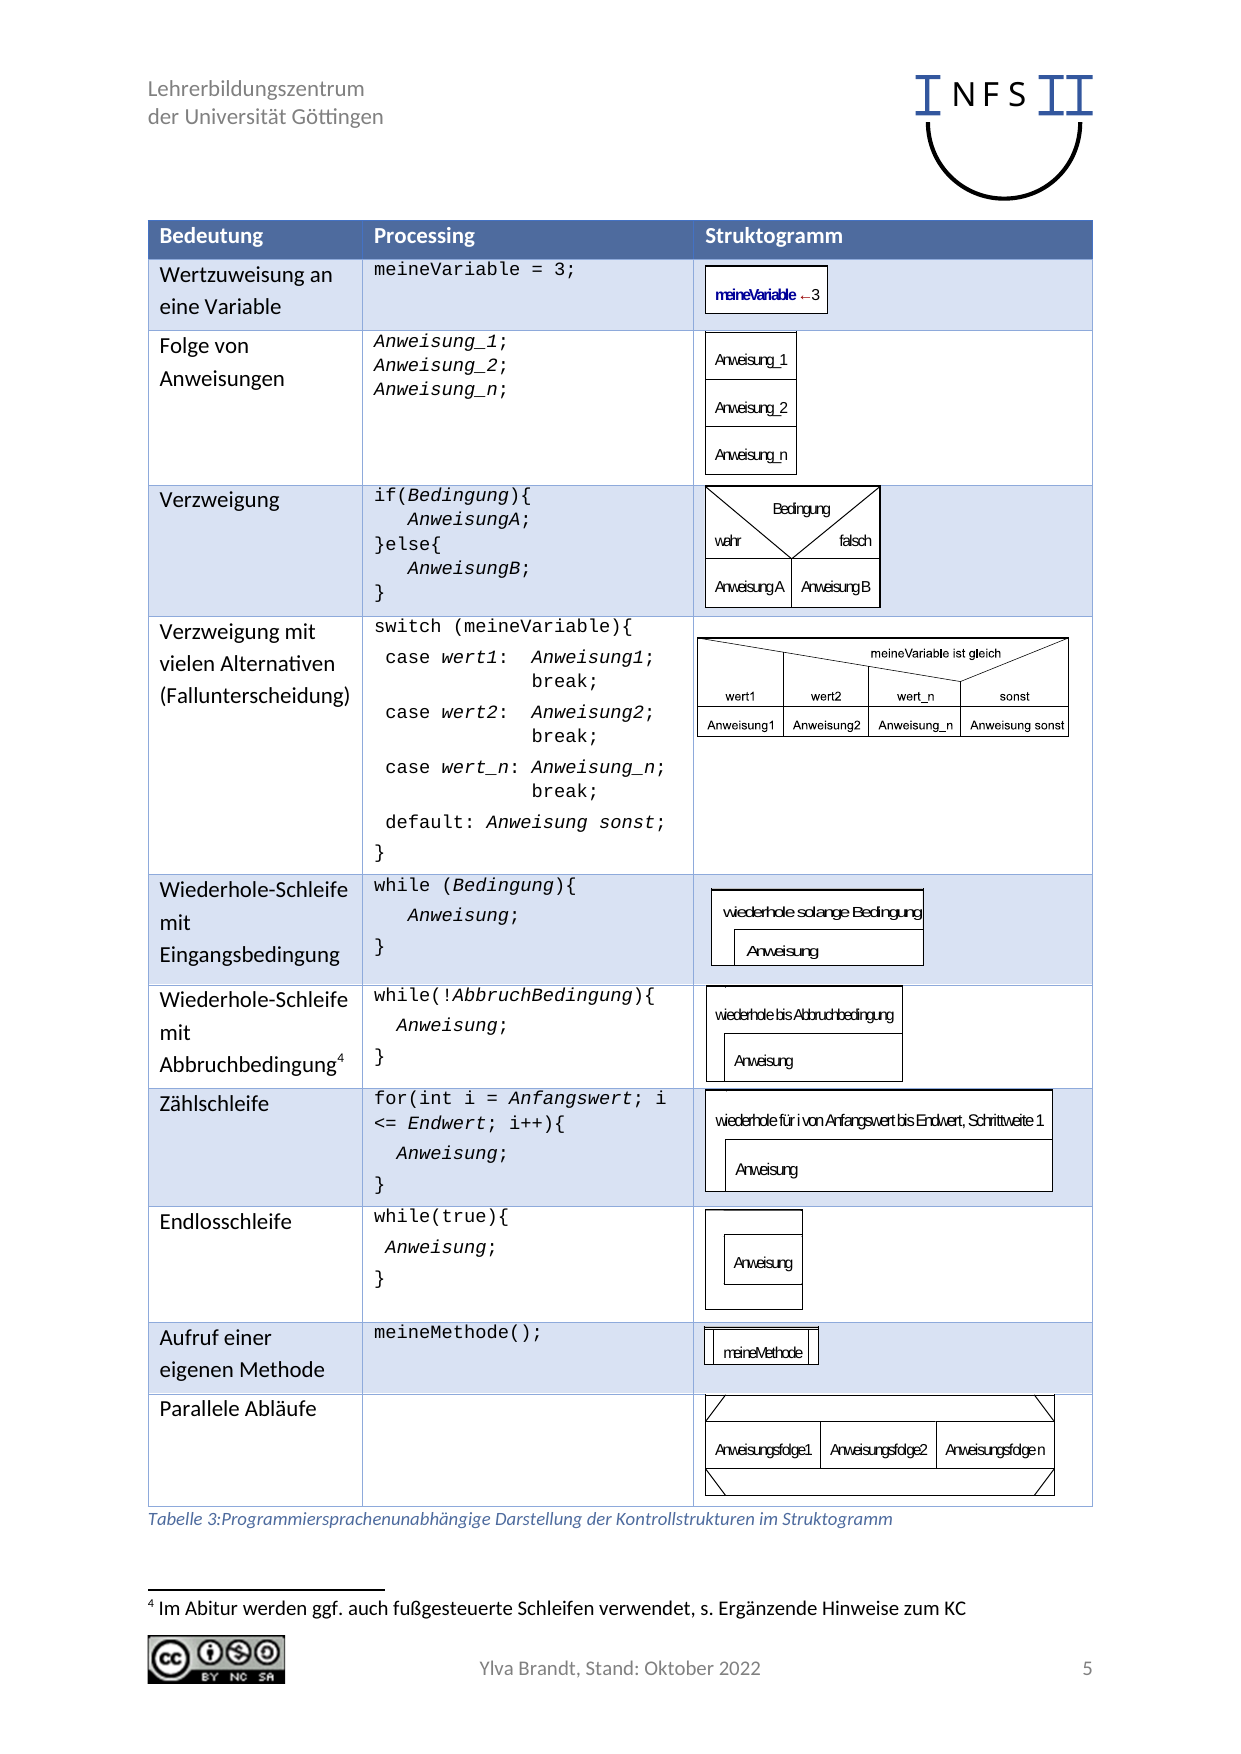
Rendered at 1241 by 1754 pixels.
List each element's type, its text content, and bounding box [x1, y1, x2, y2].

table_cell meineVariable = 3; [363, 260, 693, 330]
table_cell if(Bedingung){ AnweisungA; }else{ AnweisungB; } [363, 486, 693, 616]
table_cell Parallele Abläufe [149, 1395, 362, 1506]
table_cell Folge von Anweisungen [149, 331, 362, 484]
table_cell while (Bedingung){ Anweisung; } [363, 875, 693, 984]
table_cell Verzweigung [149, 486, 362, 616]
table_cell for(int i = Anfangswert; i <= Endwert; i++){ Anweisung; } [363, 1089, 693, 1206]
table_header Struktogramm [694, 221, 1092, 259]
table_header Bedeutung [149, 221, 362, 259]
table_cell Aufruf einer eigenen Methode [149, 1323, 362, 1393]
table_cell Endlosschleife [149, 1207, 362, 1322]
table_header Processing [363, 221, 693, 259]
table_cell [694, 1323, 1092, 1393]
table_cell [694, 986, 1092, 1088]
table_cell Verzweigung mit vielen Alternativen (Fallunterscheidung) [149, 617, 362, 874]
picture [147, 1635, 286, 1684]
table_cell switch (meineVariable){ case wert1: Anweisung1; break; case wert2: Anweisung2; break; case wert_n: Anweisung_n; break; default: Anweisung sonst; } [363, 617, 693, 874]
table_cell Wertzuweisung an eine Variable [149, 260, 362, 330]
table_cell while(true){ Anweisung; } [363, 1207, 693, 1322]
table_cell while(!AbbruchBedingung){ Anweisung; } [363, 986, 693, 1088]
table_cell [694, 260, 1092, 330]
table_cell [694, 486, 1092, 616]
table_cell meineMethode(); [363, 1323, 693, 1393]
table_cell Wiederhole-Schleife mit Eingangsbedingung [149, 875, 362, 984]
table_cell [694, 331, 1092, 484]
table_cell Anweisung_1; Anweisung_2; Anweisung_n; [363, 331, 693, 484]
table_cell Zählschleife [149, 1089, 362, 1206]
table_cell [694, 875, 1092, 984]
table_cell [694, 617, 1092, 874]
table_cell Wiederhole-Schleife mit Abbruchbedingung [149, 986, 362, 1088]
table_cell [694, 1089, 1092, 1206]
table_cell [694, 1207, 1092, 1322]
table_cell [694, 1395, 1092, 1506]
table_cell [363, 1395, 693, 1506]
